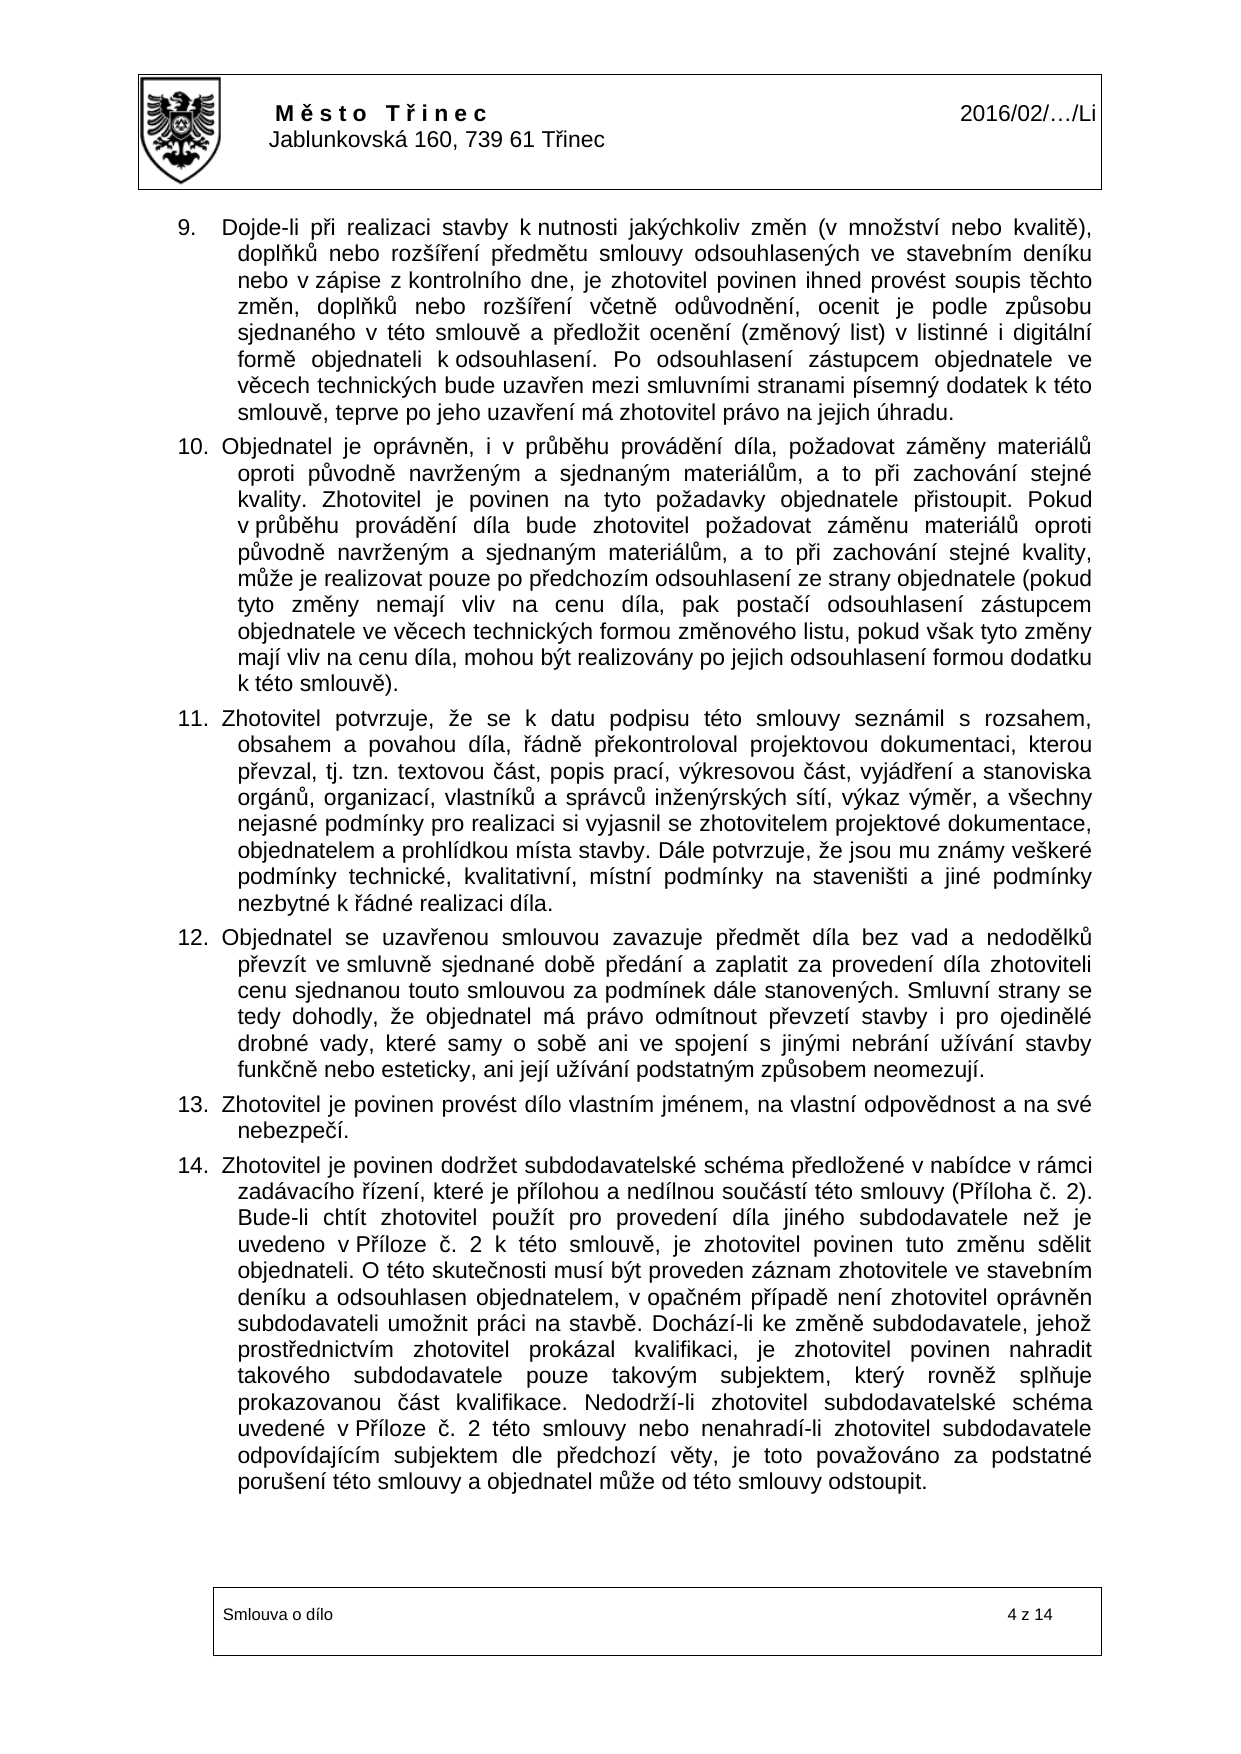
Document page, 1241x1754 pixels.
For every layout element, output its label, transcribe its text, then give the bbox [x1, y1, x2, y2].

subtitle 14. Zhotovitel je povinen dodržet subdodavatelské schéma předložené v nabídce v rámci zadávacího řízení, které je přílohou a nedílnou součástí této smlouvy (Příloha č. 2). Bude-li chtít zhotovitel použít pro provedení díla jiného subdodavatele než je uvedeno v Příloze č. 2 k této smlouvě, je zhotovitel povinen tuto změnu sdělit objednateli. O této skutečnosti musí být proveden záznam zhotovitele ve stavebním deníku a odsouhlasen objednatelem, v opačném případě není zhotovitel oprávněn subdodavateli umožnit práci na stavbě. Dochází-li ke změně subdodavatele, jehož prostřednictvím zhotovitel prokázal kvalifikaci, je zhotovitel povinen nahradit takového subdodavatele pouze takovým subjektem, který rovněž splňuje prokazovanou část kvalifikace. Nedodrží-li zhotovitel subdodavatelské schéma uvedené v Příloze č. 2 této smlouvy nebo nenahradí-li zhotovitel subdodavatele odpovídajícím subjektem dle předchozí věty, je toto považováno za podstatné porušení této smlouvy a objednatel může od této smlouvy odstoupit. [177, 1152, 1093, 1494]
subtitle 10. Objednatel je oprávněn, i v průběhu provádění díla, požadovat záměny materiálů oproti původně navrženým a sjednaným materiálům, a to při zachování stejné kvality. Zhotovitel je povinen na tyto požadavky objednatele přistoupit. Pokud v průběhu provádění díla bude zhotovitel požadovat záměnu materiálů oproti původně navrženým a sjednaným materiálům, a to při zachování stejné kvality, může je realizovat pouze po předchozím odsouhlasení ze strany objednatele (pokud tyto změny nemají vliv na cenu díla, pak postačí odsouhlasení zástupcem objednatele ve věcech technických formou změnového listu, pokud však tyto změny mají vliv na cenu díla, mohou být realizovány po jejich odsouhlasení formou dodatku k této smlouvě). [177, 433, 1093, 697]
subtitle 13. Zhotovitel je povinen provést dílo vlastním jménem, na vlastní odpovědnost a na své nebezpečí. [177, 1091, 1093, 1143]
subtitle 9. Dojde-li při realizaci stavby k nutnosti jakýchkoliv změn (v množství nebo kvalitě), doplňků nebo rozšíření předmětu smlouvy odsouhlasených ve stavebním deníku nebo v zápise z kontrolního dne, je zhotovitel povinen ihned provést soupis těchto změn, doplňků nebo rozšíření včetně odůvodnění, ocenit je podle způsobu sjednaného v této smlouvě a předložit ocenění (změnový list) v listinné i digitální formě objednateli k odsouhlasení. Po odsouhlasení zástupcem objednatele ve věcech technických bude uzavřen mezi smluvními stranami písemný dodatek k této smlouvě, teprve po jeho uzavření má zhotovitel právo na jejich úhradu. [177, 214, 1093, 425]
subtitle 11. Zhotovitel potvrzuje, že se k datu podpisu této smlouvy seznámil s rozsahem, obsahem a povahou díla, řádně překontroloval projektovou dokumentaci, kterou převzal, tj. tzn. textovou část, popis prací, výkresovou část, vyjádření a stanoviska orgánů, organizací, vlastníků a správců inženýrských sítí, výkaz výměr, a všechny nejasné podmínky pro realizaci si vyjasnil se zhotovitelem projektové dokumentace, objednatelem a prohlídkou místa stavby. Dále potvrzuje, že jsou mu známy veškeré podmínky technické, kvalitativní, místní podmínky na staveništi a jiné podmínky nezbytné k řádné realizaci díla. [177, 705, 1093, 916]
subtitle 12. Objednatel se uzavřenou smlouvou zavazuje předmět díla bez vad a nedodělků převzít ve smluvně sjednané době předání a zaplatit za provedení díla zhotoviteli cenu sjednanou touto smlouvou za podmínek dále stanovených. Smluvní strany se tedy dohodly, že objednatel má právo odmítnout převzetí stavby i pro ojedinělé drobné vady, které samy o sobě ani ve spojení s jinými nebrání užívání stavby funkčně nebo esteticky, ani její užívání podstatným způsobem neomezují. [177, 924, 1093, 1082]
